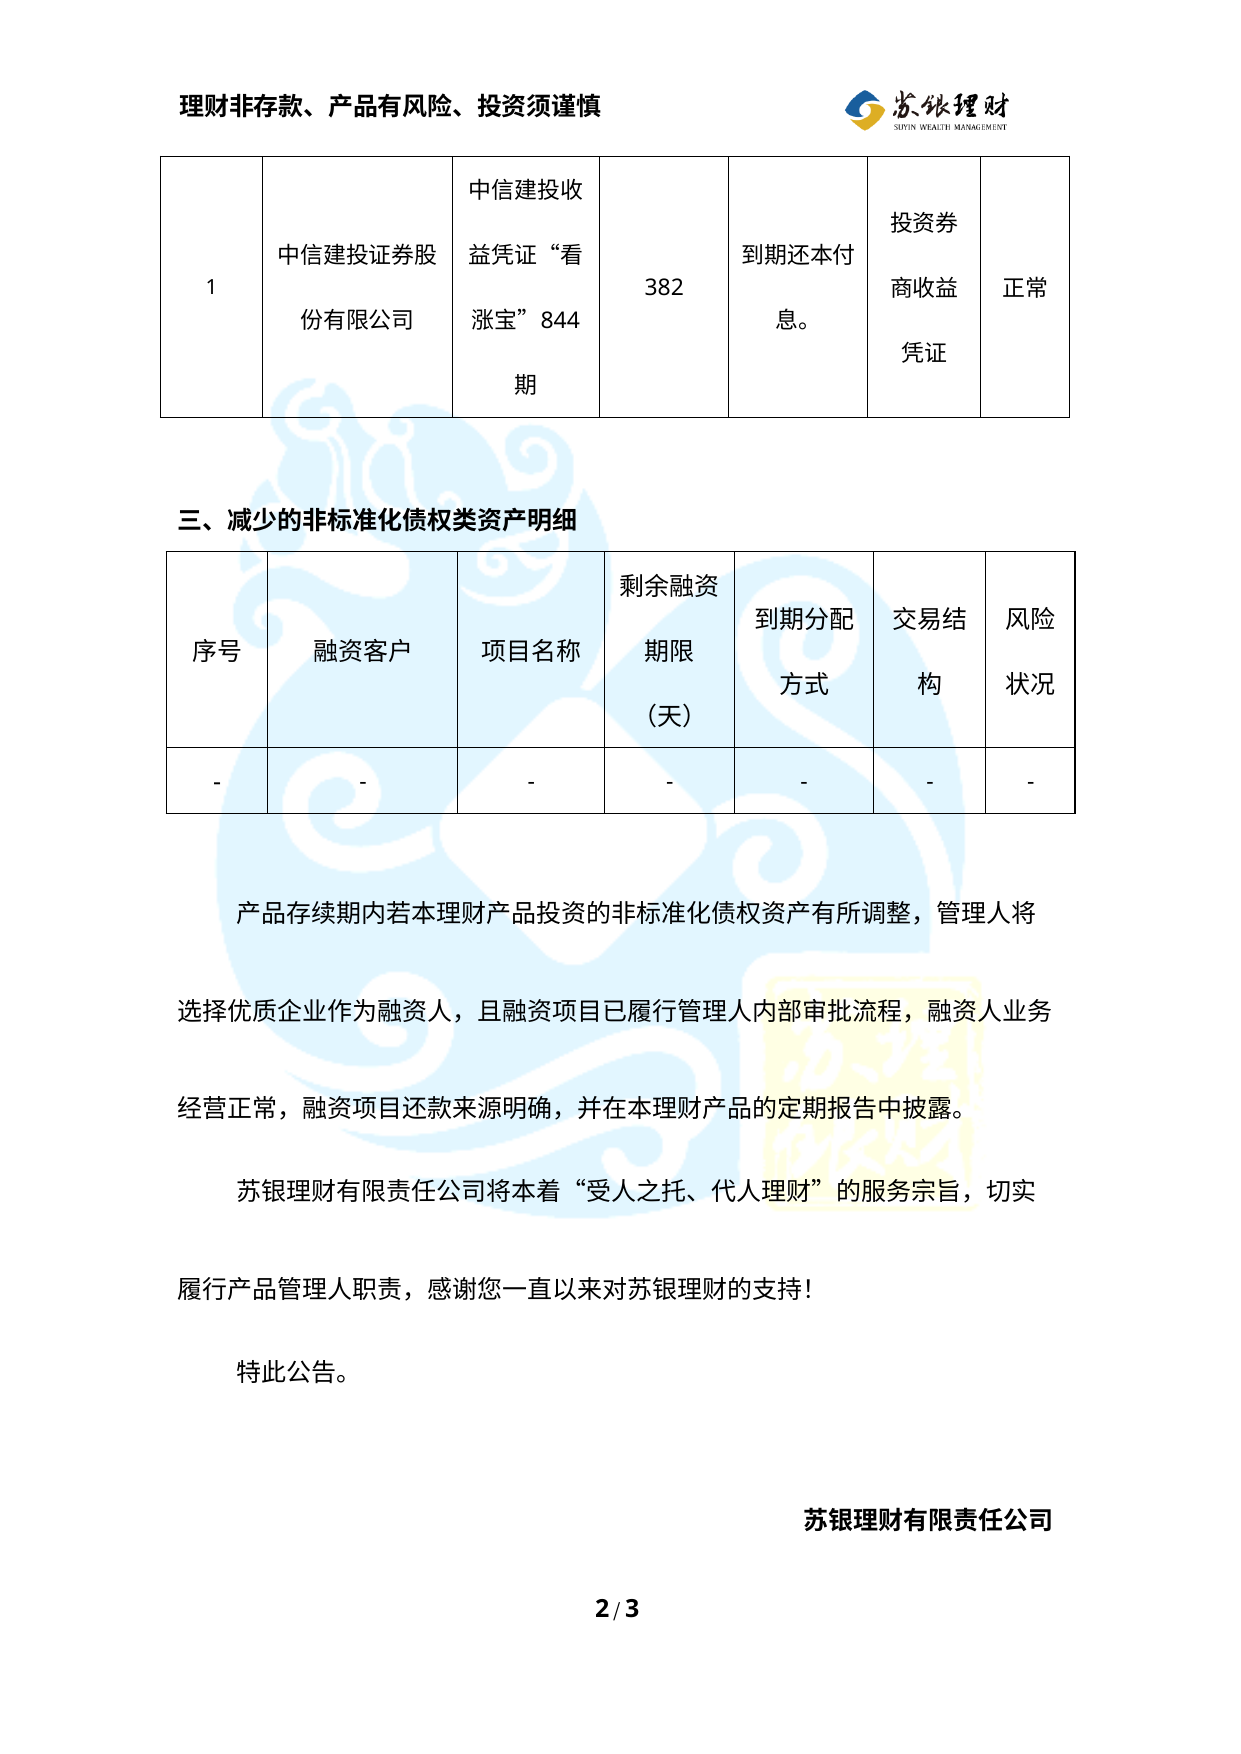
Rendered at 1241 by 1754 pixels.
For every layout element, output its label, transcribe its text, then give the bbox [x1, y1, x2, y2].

table_header 到期分配方式 [735, 552, 873, 747]
text 苏银理财有限责任公司 [177, 1486, 1053, 1551]
table_cell - [458, 748, 604, 813]
subtitle 减少的非标准化债权类资产明细 [177, 486, 1053, 551]
table_cell 382 [600, 157, 728, 417]
table_cell 投资券商收益凭证 [868, 157, 980, 417]
table_cell - [268, 748, 457, 813]
table_cell 到期还本付息。 [729, 157, 867, 417]
table_header 融资客户 [268, 552, 457, 747]
table_cell 中信建投证券股份有限公司 [263, 157, 452, 417]
text 产品存续期内若本理财产品投资的非标准化债权资产有所调整，管理人将选择优质企业作为融资人，且融资项目已履行管理人内部审批流程，融资人业务经营正常，融资项目还款来源明确，并在本理财产品的定期报告中披露。 [177, 879, 1053, 1139]
table_cell - [605, 748, 734, 813]
table_cell - [735, 748, 873, 813]
table_header 项目名称 [458, 552, 604, 747]
table_header 剩余融资期限（天） [605, 552, 734, 747]
table_cell - [167, 748, 267, 813]
table_cell 正常 [981, 157, 1069, 417]
table_cell 1 [161, 157, 262, 417]
table_header 序号 [167, 552, 267, 747]
table_cell - [874, 748, 985, 813]
text 特此公告。 [177, 1338, 1053, 1403]
table_header 风险状况 [986, 552, 1074, 747]
table_cell - [986, 748, 1074, 813]
picture [820, 72, 1039, 143]
table_cell 中信建投收益凭证“看涨宝”844期 [453, 157, 599, 417]
table_header 交易结构 [874, 552, 985, 747]
text 苏银理财有限责任公司将本着“受人之托、代人理财”的服务宗旨，切实履行产品管理人职责，感谢您一直以来对苏银理财的支持！ [177, 1157, 1053, 1320]
